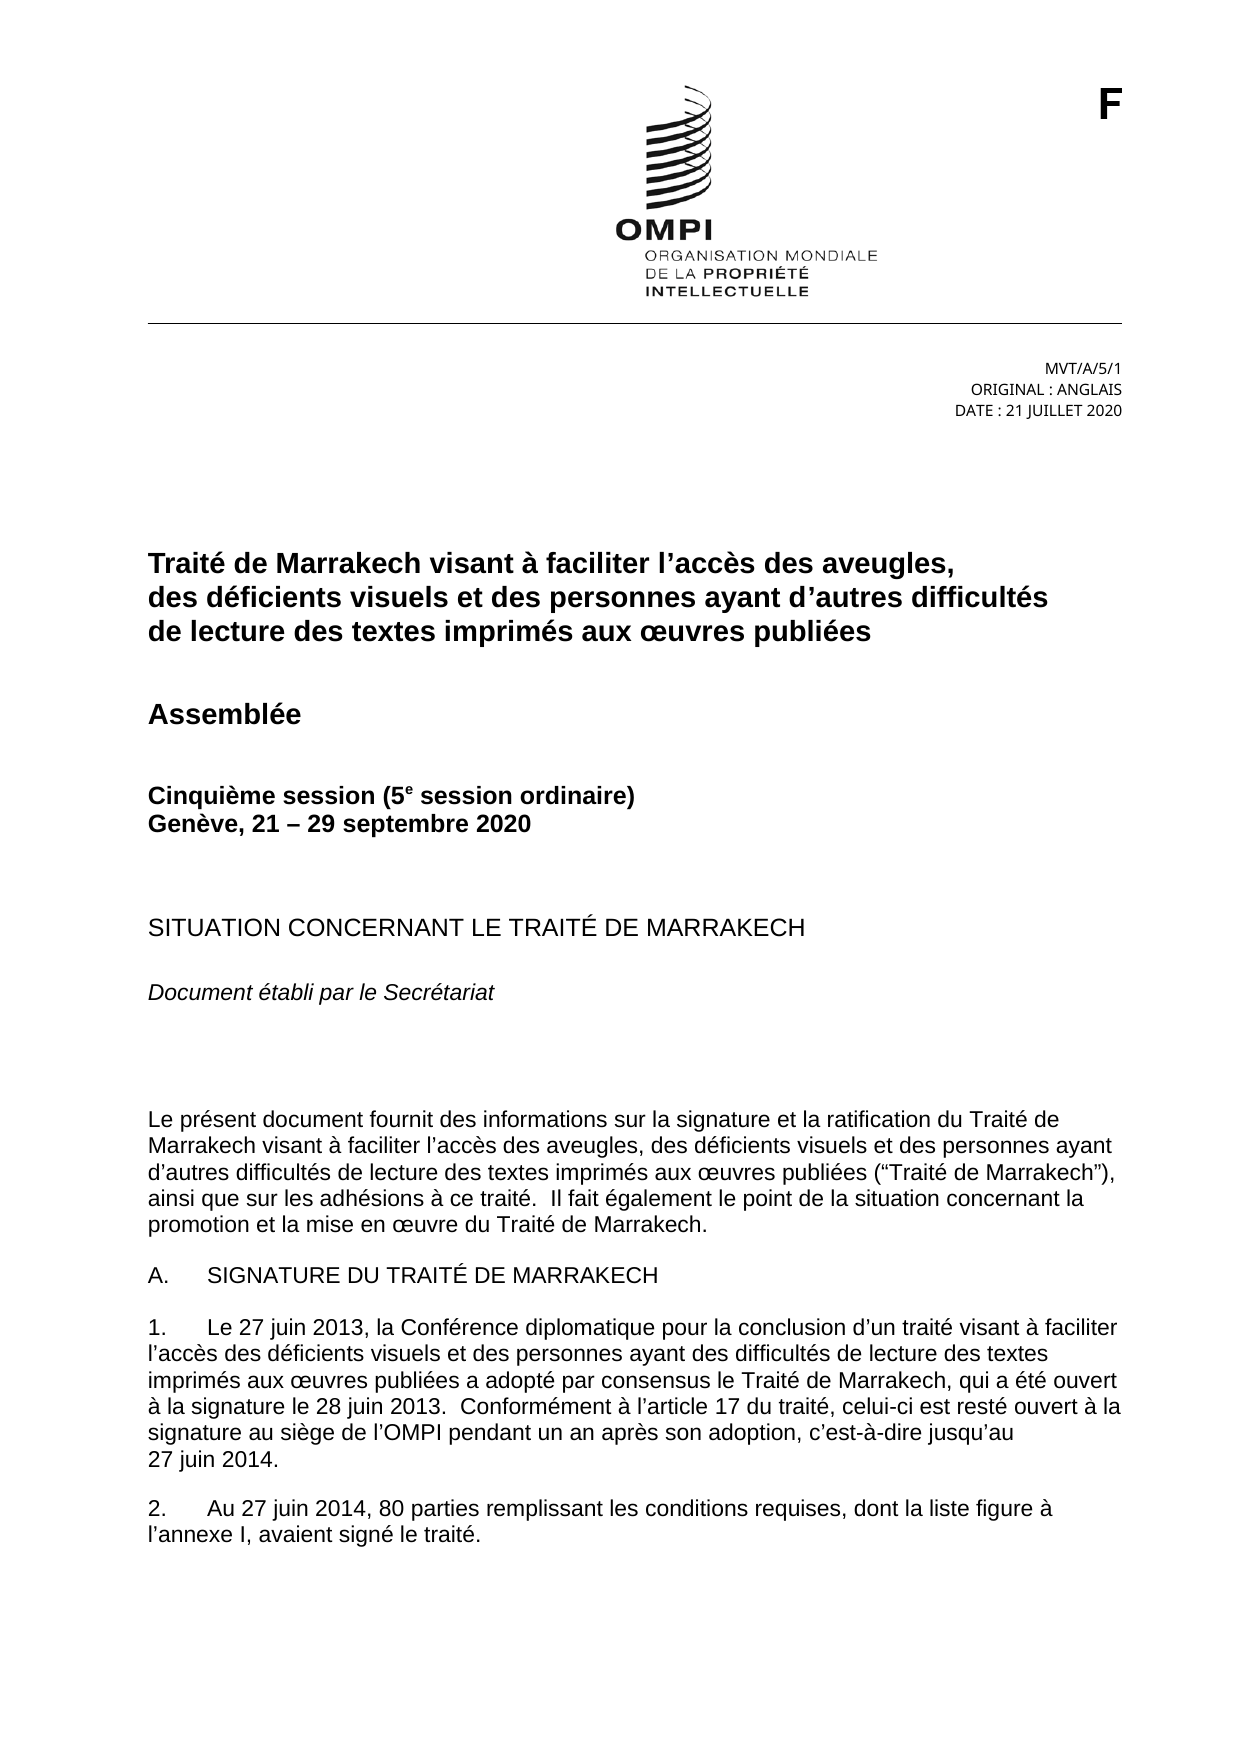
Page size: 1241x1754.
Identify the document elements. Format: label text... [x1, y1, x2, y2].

subtitle SIGNATURE DU TRAITÉ DE MARRAKECH [148, 1262, 1122, 1289]
picture [613, 79, 1123, 299]
text Le présent document fournit des informations sur la signature et la ratification du Traité de Marrakech visant à faciliter l’accès des aveugles, des déficients visuels et des personnes ayant d’autres difficultés de lecture des textes imprimés aux œuvres publiées (“Traité de Marrakech”), ainsi que sur les adhésions à ce traité. Il fait également le point de la situation concernant la promotion et la mise en œuvre du Traité de Marrakech. [148, 1106, 1122, 1237]
text Situation concernant le Traité de Marrakech [148, 913, 1122, 942]
text Document établi par le Secrétariat [148, 979, 1122, 1006]
text Cinquième session (5e session ordinaire) Genève, 21 – 29 septembre 2020 [148, 781, 1122, 838]
text Le 27 juin 2013, la Conférence diplomatique pour la conclusion d’un traité visant à faciliter l’accès des déficients visuels et des personnes ayant des difficultés de lecture des textes imprimés aux œuvres publiées a adopté par consensus le Traité de Marrakech, qui a été ouvert à la signature le 28 juin 2013. Conformément à l’article 17 du traité, celui-ci est resté ouvert à la signature au siège de l’OMPI pendant un an après son adoption, c’est-à-dire jusqu’au 27 juin 2014. [148, 1314, 1122, 1472]
subtitle Assemblée [148, 697, 1122, 731]
text MVT/A/5/1 [148, 324, 1122, 379]
text Au 27 juin 2014, 80 parties remplissant les conditions requises, dont la liste figure à l’annexe I, avaient signé le traité. [148, 1495, 1122, 1548]
subtitle Traité de Marrakech visant à faciliter l’accès des aveugles, des déficients visuels et des personnes ayant d’autres difficultés de lecture des textes imprimés aux œuvres publiées [148, 546, 1122, 647]
text ORIGINAL : anglais [148, 379, 1122, 400]
text DATE : 21 juillet 2020 [148, 400, 1122, 421]
